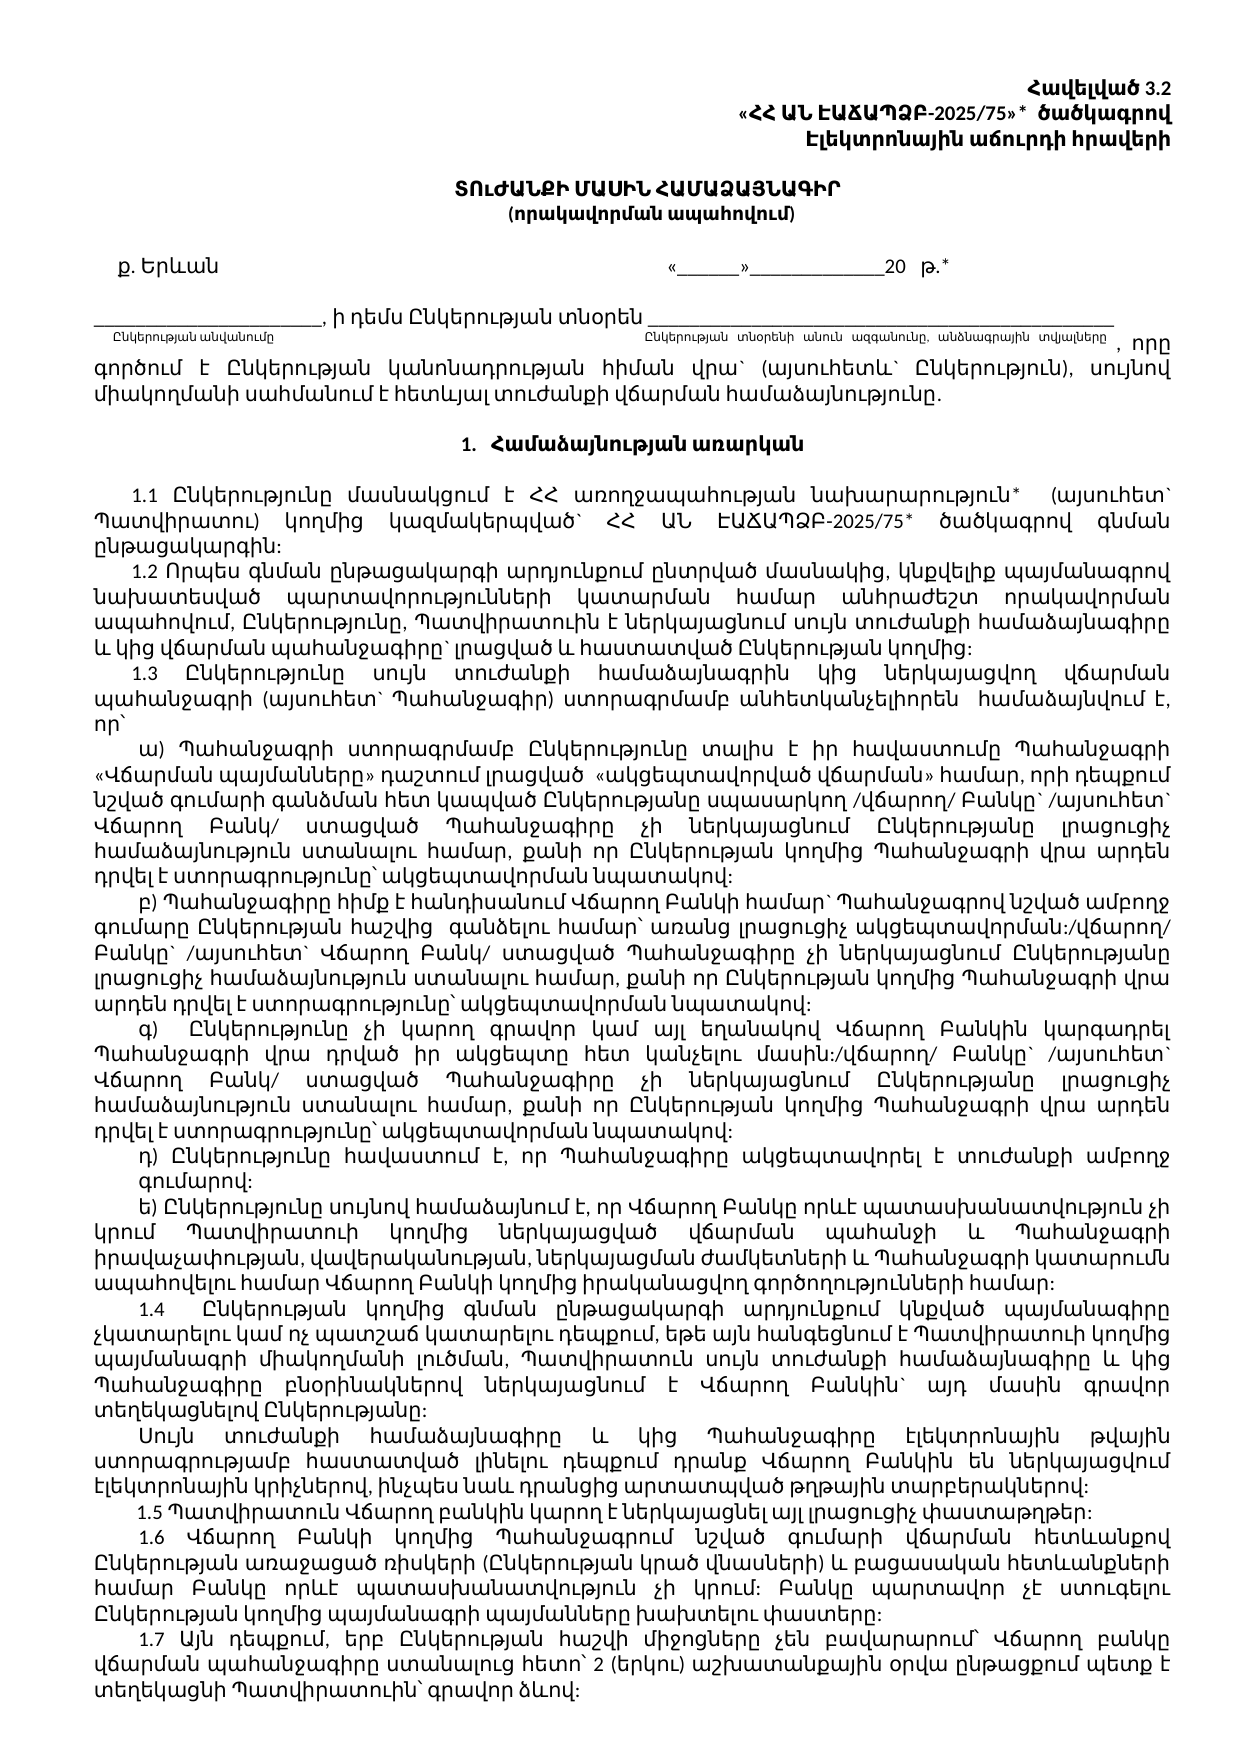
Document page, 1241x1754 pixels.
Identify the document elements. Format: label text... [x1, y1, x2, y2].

text Հավելված 3.2 [94, 75, 1171, 100]
text 1.6 Վճարող Բանկի կողմից Պահանջագրում նշված գումարի վճարման հետևանքով Ընկերության առաջացած ռիսկերի (Ընկերության կրած վնասների) և բացասական հետևանքների համար Բանկը որևէ պատասխանատվություն չի կրում: Բանկը պարտավոր չէ ստուգելու Ընկերության կողմից պայմանագրի պայմանները խախտելու փաստերը: [94, 1524, 1171, 1626]
text դ) Ընկերությունը հավաստում է, որ Պահանջագիրը ակցեպտավորել է տուժանքի ամբողջ գումարով: [138, 1143, 1171, 1194]
text «ՀՀ ԱՆ ԷԱՃԱՊՁԲ-2025/75»* ծածկագրով [94, 100, 1171, 126]
text բ) Պահանջագիրը հիմք է հանդիսանում Վճարող Բանկի համար` Պահանջագրով նշված ամբողջ գումարը Ընկերության հաշվից գանձելու համար՝ առանց լրացուցիչ ակցեպտավորման:/վճարող/ Բանկը` /այսուհետ` Վճարող Բանկ/ ստացված Պահանջագիրը չի ներկայացնում Ընկերությանը լրացուցիչ համաձայնություն ստանալու համար, քանի որ Ընկերության կողմից Պահանջագրի վրա արդեն դրվել է ստորագրությունը՝ ակցեպտավորման նպատակով: [94, 889, 1171, 1016]
text 1.7 Այն դեպքում, երբ Ընկերության հաշվի միջոցները չեն բավարարում՝ Վճարող բանկը վճարման պահանջագիրը ստանալուց հետո՝ 2 (երկու) աշխատանքային օրվա ընթացքում պետք է տեղեկացնի Պատվիրատուին՝ գրավոր ձևով: [94, 1626, 1171, 1702]
text ______________________, ի դեմս Ընկերության տնօրեն _____________________________________________ [94, 304, 1171, 330]
text 1. Համաձայնության առարկան [94, 432, 1171, 457]
text 1.3 Ընկերությունը սույն տուժանքի համաձայնագրին կից ներկայացվող վճարման պահանջագրի (այսուհետ` Պահանջագիր) ստորագրմամբ անհետկանչելիորեն համաձայնվում է, որ՝ [94, 660, 1171, 737]
text 1.1 Ընկերությունը մասնակցում է ՀՀ առողջապահության նախարարություն* (այսուհետ` Պատվիրատու) կողմից կազմակերպված` ՀՀ ԱՆ ԷԱՃԱՊՁԲ-2025/75* ծածկագրով գնման ընթացակարգին: [94, 482, 1171, 559]
text Սույն տուժանքի համաձայնագիրը և կից Պահանջագիրը էլեկտրոնային թվային ստորագրությամբ հաստատված լինելու դեպքում դրանք Վճարող Բանկին են ներկայացվում էլեկտրոնային կրիչներով, ինչպես նաև դրանցից արտատպված թղթային տարբերակներով: [94, 1423, 1171, 1499]
text ե) Ընկերությունը սույնով համաձայնում է, որ Վճարող Բանկը որևէ պատասխանատվություն չի կրում Պատվիրատուի կողմից ներկայացված վճարման պահանջի և Պահանջագրի իրավաչափության, վավերականության, ներկայացման ժամկետների և Պահանջագրի կատարումն ապահովելու համար Վճարող Բանկի կողմից իրականացվող գործողությունների համար: [94, 1194, 1171, 1296]
text Էլեկտրոնային աճուրդի հրավերի [94, 126, 1171, 151]
text ՏՈւԺԱՆՔԻ ՄԱՍԻՆ ՀԱՄԱՁԱՅՆԱԳԻՐ [94, 177, 1171, 202]
text ք. Երևան «______»_____________20 թ.* [94, 254, 1171, 279]
text Ընկերության անվանումը Ընկերության տնօրենի անուն ազգանունը, անձնագրային տվյալները , որը գործում է Ընկերության կանոնադրության հիման վրա` (այսուհետև` Ընկերություն), սույնով միակողմանի սահմանում է հետևյալ տուժանքի վճարման համաձայնությունը. [94, 330, 1171, 406]
text (որակավորման ապահովում) [94, 202, 1171, 225]
text 1.4 Ընկերության կողմից գնման ընթացակարգի արդյունքում կնքված պայմանագիրը չկատարելու կամ ոչ պատշաճ կատարելու դեպքում, եթե այն հանգեցնում է Պատվիրատուի կողմից պայմանագրի միակողմանի լուծման, Պատվիրատուն սույն տուժանքի համաձայնագիրը և կից Պահանջագիրը բնօրինակներով ներկայացնում է Վճարող Բանկին` այդ մասին գրավոր տեղեկացնելով Ընկերությանը: [94, 1296, 1171, 1423]
text գ) Ընկերությունը չի կարող գրավոր կամ այլ եղանակով Վճարող Բանկին կարգադրել Պահանջագրի վրա դրված իր ակցեպտը հետ կանչելու մասին:/վճարող/ Բանկը` /այսուհետ` Վճարող Բանկ/ ստացված Պահանջագիրը չի ներկայացնում Ընկերությանը լրացուցիչ համաձայնություն ստանալու համար, քանի որ Ընկերության կողմից Պահանջագրի վրա արդեն դրվել է ստորագրությունը՝ ակցեպտավորման նպատակով: [94, 1016, 1171, 1143]
text 1.2 Որպես գնման ընթացակարգի արդյունքում ընտրված մասնակից, կնքվելիք պայմանագրով նախատեսված պարտավորությունների կատարման համար անհրաժեշտ որակավորման ապահովում, Ընկերությունը, Պատվիրատուին է ներկայացնում սույն տուժանքի համաձայնագիրը և կից վճարման պահանջագիրը` լրացված և հաստատված Ընկերության կողմից: [94, 559, 1171, 660]
text ա) Պահանջագրի ստորագրմամբ Ընկերությունը տալիս է իր հավաստումը Պահանջագրի «Վճարման պայմանները» դաշտում լրացված «ակցեպտավորված վճարման» համար, որի դեպքում նշված գումարի գանձման հետ կապված Ընկերությանը սպասարկող /վճարող/ Բանկը` /այսուհետ` Վճարող Բանկ/ ստացված Պահանջագիրը չի ներկայացնում Ընկերությանը լրացուցիչ համաձայնություն ստանալու համար, քանի որ Ընկերության կողմից Պահանջագրի վրա արդեն դրվել է ստորագրությունը՝ ակցեպտավորման նպատակով: [94, 737, 1171, 889]
text 1.5 Պատվիրատուն Վճարող բանկին կարող է ներկայացնել այլ լրացուցիչ փաստաթղթեր: [94, 1499, 1171, 1524]
